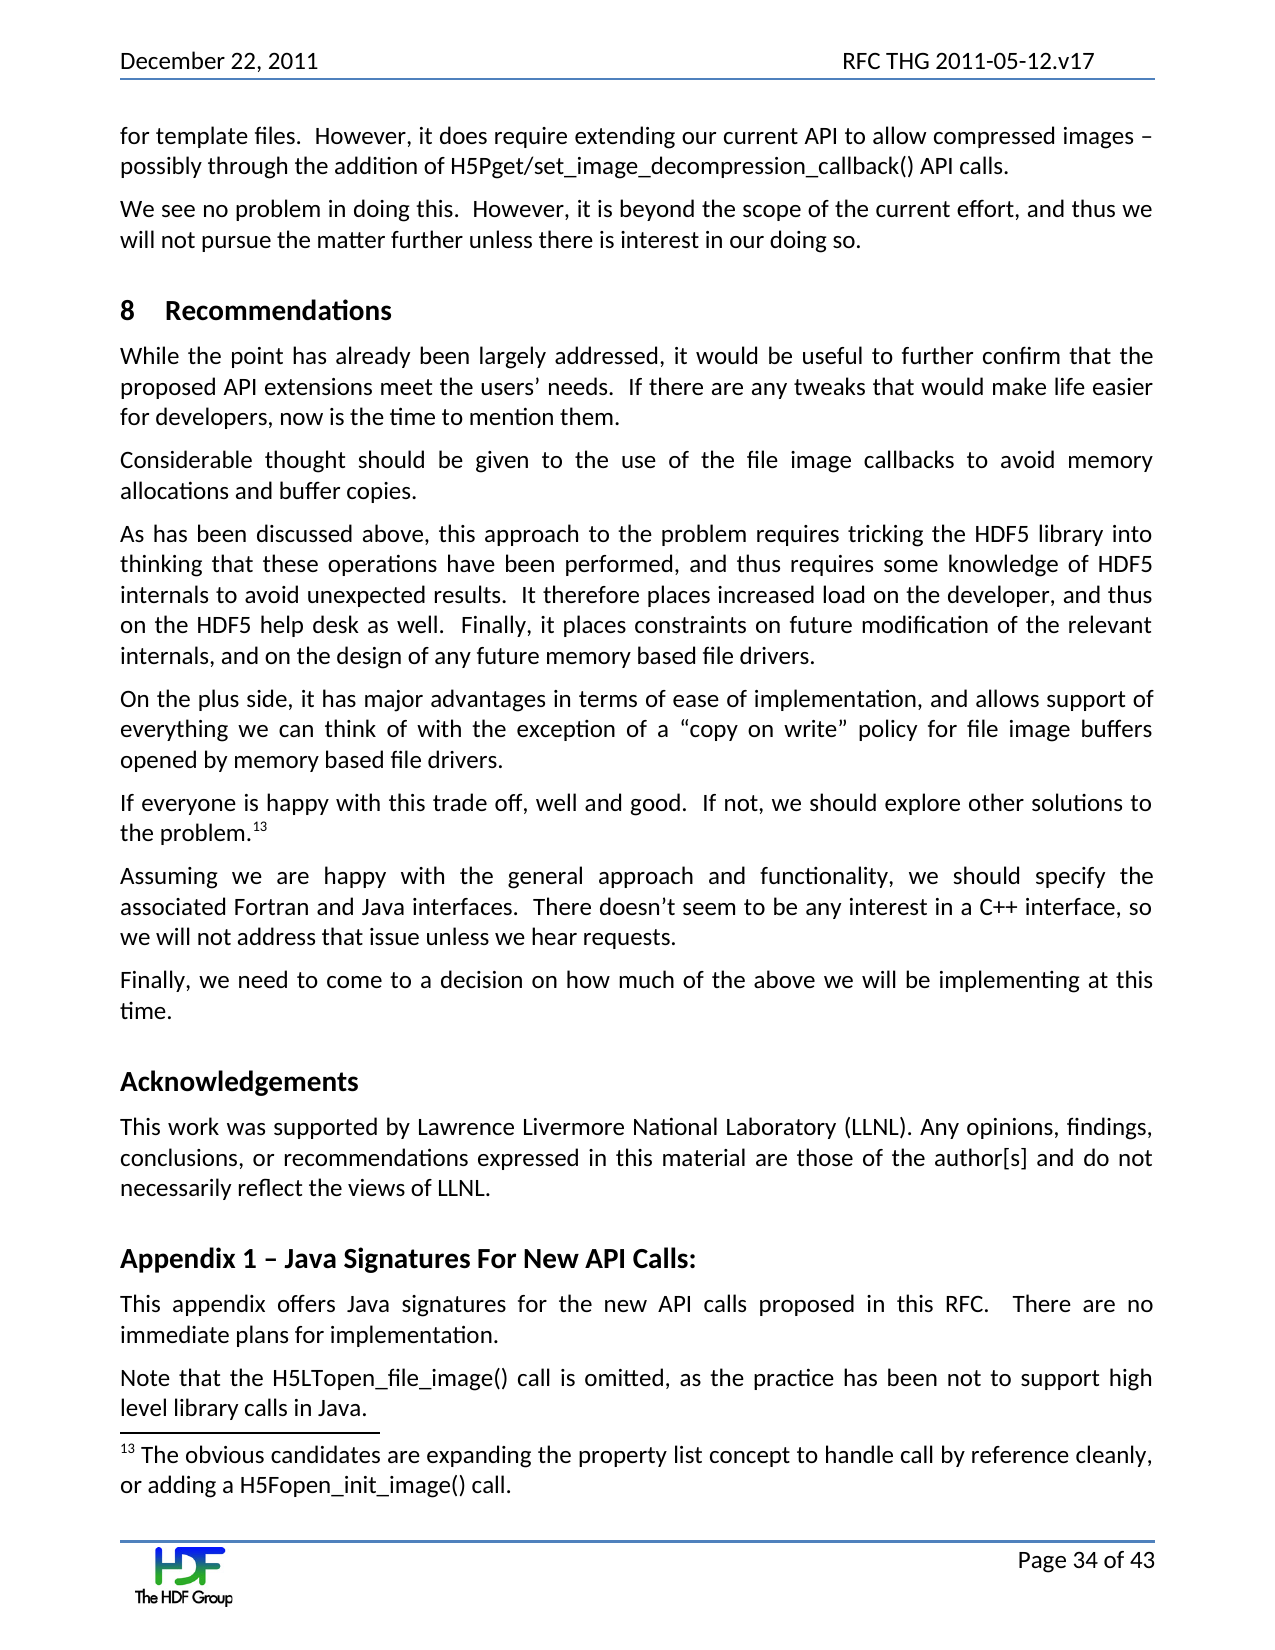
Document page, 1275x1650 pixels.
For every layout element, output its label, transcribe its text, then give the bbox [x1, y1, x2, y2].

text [120, 120, 1155, 181]
text We see no problem in doing this. However, it is beyond the scope of the current effort, and thus we will not pursue the matter further unless there is interest in our doing so. [120, 193, 1155, 254]
text This appendix offers Java signatures for the new API calls proposed in this RFC. There are no immediate plans for implementation. [120, 1288, 1155, 1349]
text Note that the H5LTopen_file_image() call is omitted, as the practice has been not to support high level library calls in Java. [120, 1362, 1155, 1423]
text As has been discussed above, this approach to the problem requires tricking the HDF5 library into thinking that these operations have been performed, and thus requires some knowledge of HDF5 internals to avoid unexpected results. It therefore places increased load on the developer, and thus on the HDF5 help desk as well. Finally, it places constraints on future modification of the relevant internals, and on the design of any future memory based file drivers. [120, 518, 1155, 670]
text If everyone is happy with this trade off, well and good. If not, we should explore other solutions to the problem. [120, 787, 1155, 848]
text On the plus side, it has major advantages in terms of ease of implementation, and allows support of everything we can think of with the exception of a “copy on write” policy for file image buffers opened by memory based file drivers. [120, 683, 1155, 774]
text This work was supported by Lawrence Livermore National Laboratory (LLNL). Any opinions, findings, conclusions, or recommendations expressed in this material are those of the author[s] and do not necessarily reflect the views of LLNL. [120, 1111, 1155, 1203]
text While the point has already been largely addressed, it would be useful to further confirm that the proposed API extensions meet the users’ needs. If there are any tweaks that would make life easier for developers, now is the time to mention them. [120, 340, 1155, 432]
text Assuming we are happy with the general approach and functionality, we should specify the associated Fortran and Java interfaces. There doesn’t seem to be any interest in a C++ interface, so we will not address that issue unless we hear requests. [120, 861, 1155, 952]
subtitle Appendix 1 – Java Signatures For New API Calls: [120, 1240, 1155, 1276]
picture [135, 1547, 233, 1607]
subtitle Recommendations [120, 292, 1155, 328]
text Considerable thought should be given to the use of the file image callbacks to avoid memory allocations and buffer copies. [120, 444, 1155, 505]
text Finally, we need to come to a decision on how much of the above we will be implementing at this time. [120, 964, 1155, 1026]
subtitle Acknowledgements [120, 1063, 1155, 1099]
